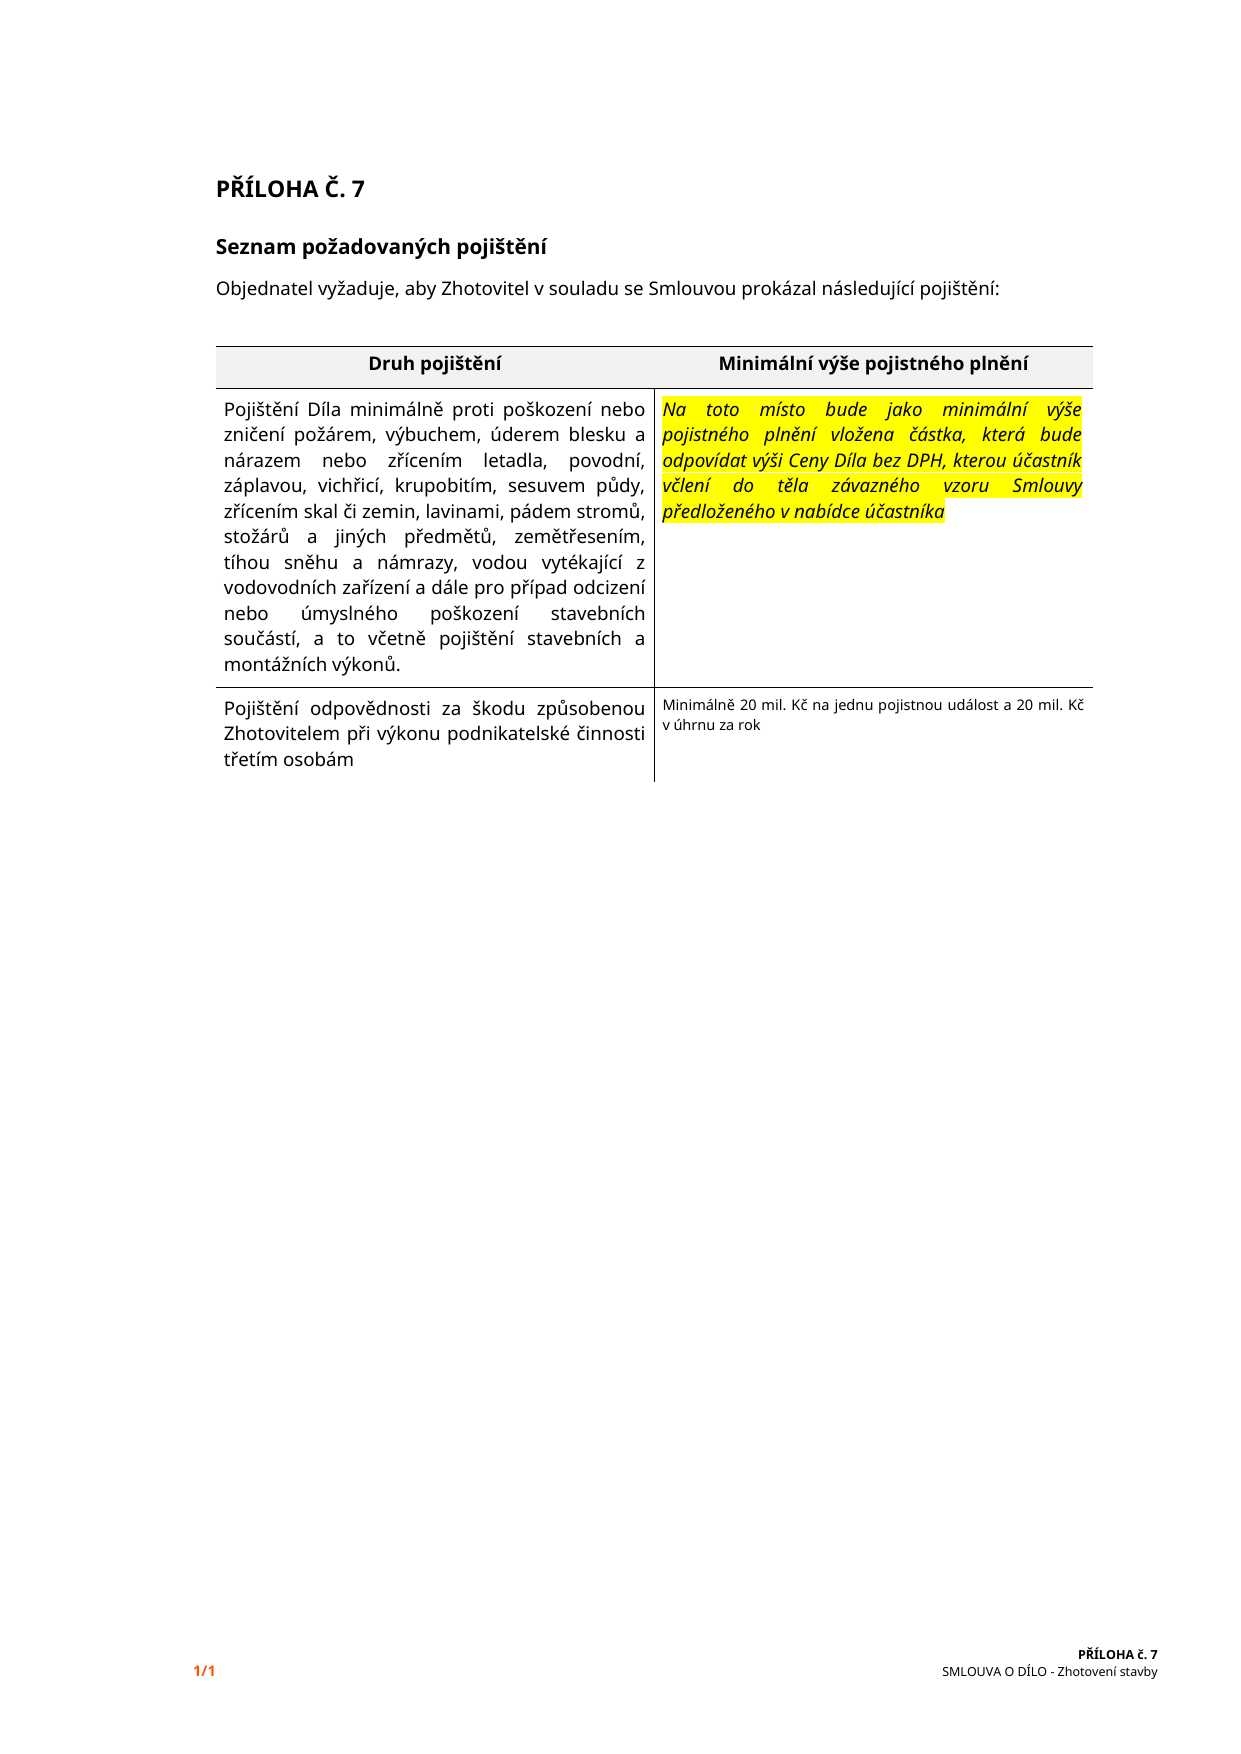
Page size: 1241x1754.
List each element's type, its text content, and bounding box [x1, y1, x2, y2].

table_cell Pojištění odpovědnosti za škodu způsobenou Zhotovitelem při výkonu podnikatelské činnosti třetím osobám [216, 688, 654, 782]
table_cell Na toto místo bude jako minimální výše pojistného plnění vložena částka, která bude odpovídat výši Ceny Díla bez DPH, kterou účastník včlení do těla závazného vzoru Smlouvy předloženého v nabídce účastníka [655, 389, 1093, 687]
table_cell Minimálně 20 mil. Kč na jednu pojistnou událost a 20 mil. Kč v úhrnu za rok [655, 688, 1093, 782]
table_header Minimální výše pojistného plnění [654, 347, 1093, 388]
text Objednatel vyžaduje, aby Zhotovitel v souladu se Smlouvou prokázal následující pojištění: [216, 276, 1093, 301]
table_cell Pojištění Díla minimálně proti poškození nebo zničení požárem, výbuchem, úderem blesku a nárazem nebo zřícením letadla, povodní, záplavou, vichřicí, krupobitím, sesuvem půdy, zřícením skal či zemin, lavinami, pádem stromů, stožárů a jiných předmětů, zemětřesením, tíhou sněhu a námrazy, vodou vytékající z vodovodních zařízení a dále pro případ odcizení nebo úmyslného poškození stavebních součástí, a to včetně pojištění stavebních a montážních výkonů. [216, 389, 654, 687]
text Seznam požadovaných pojištění [216, 232, 1093, 260]
table_header Druh pojištění [216, 347, 654, 388]
text Příloha č. 7 [216, 172, 1093, 204]
